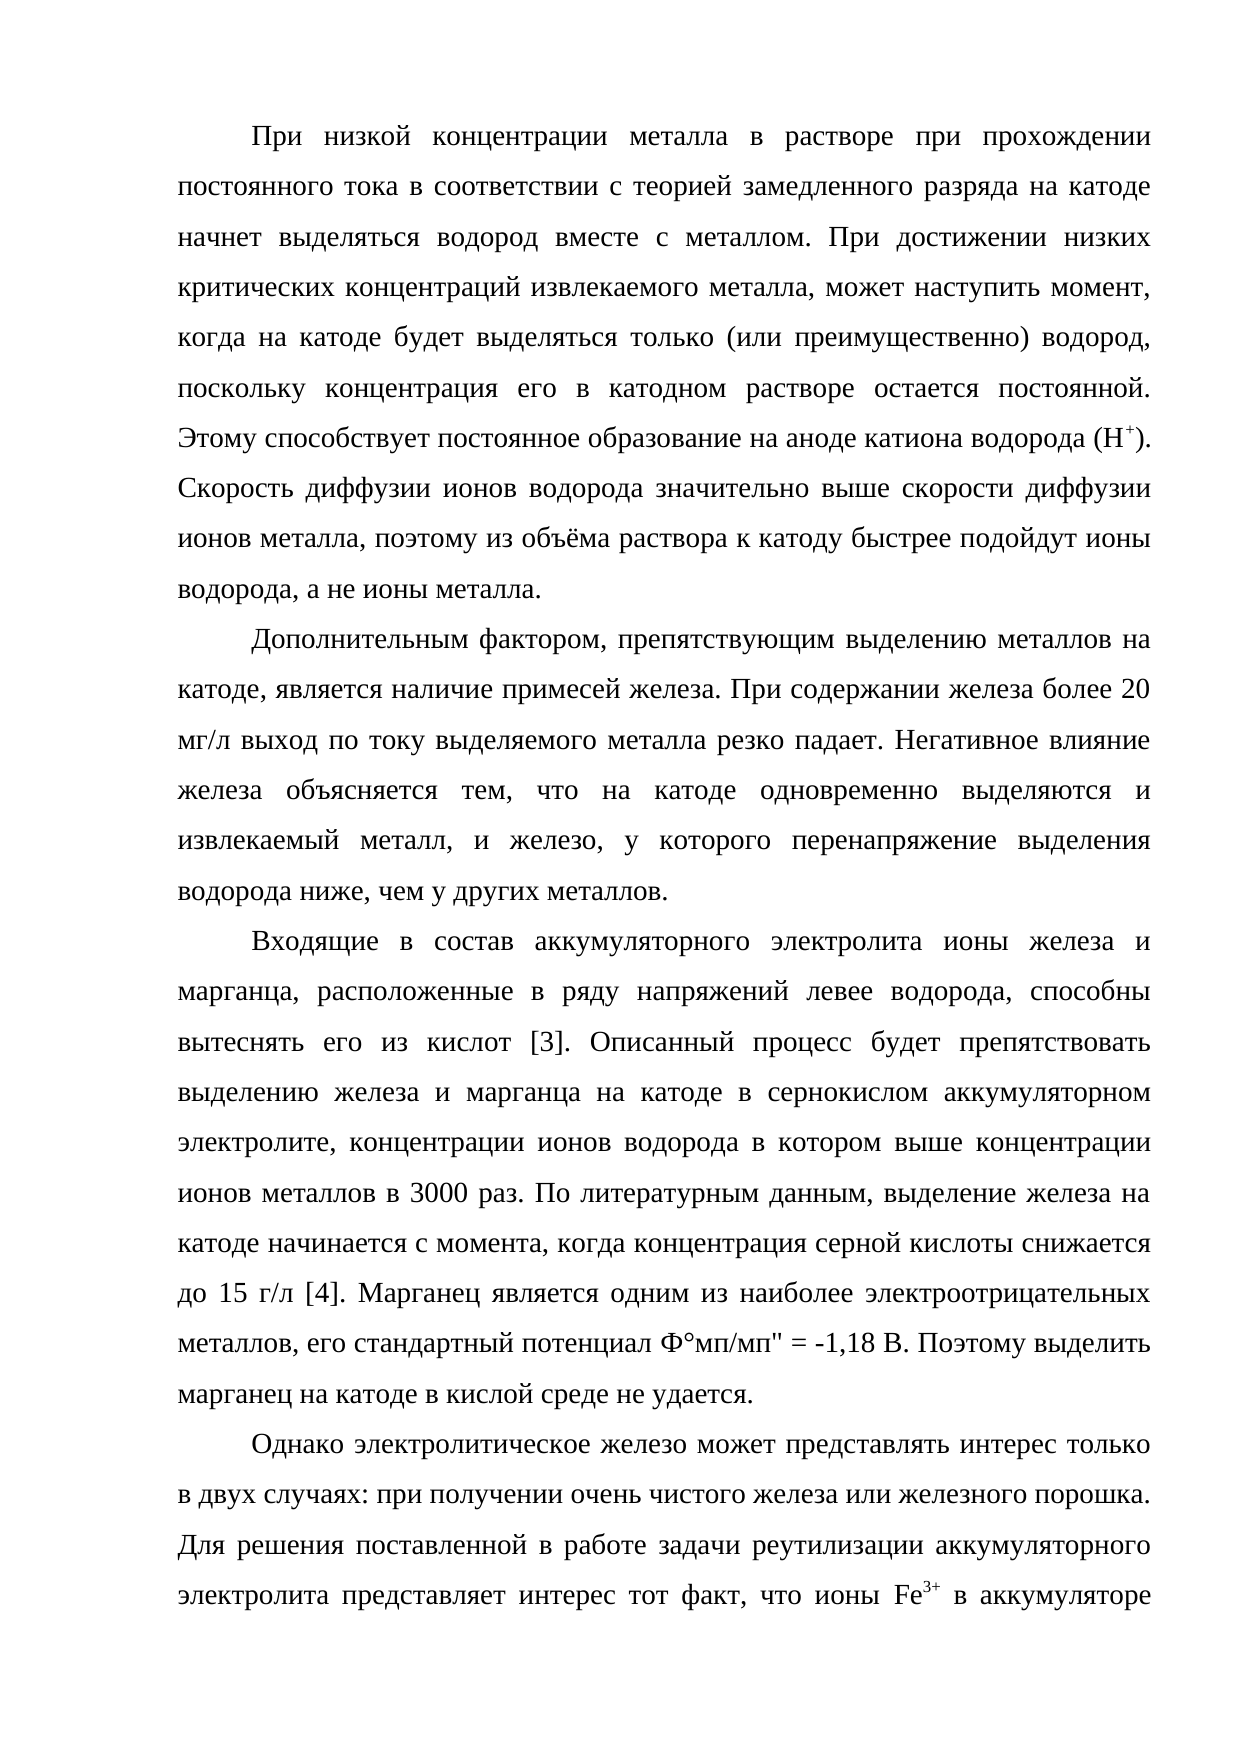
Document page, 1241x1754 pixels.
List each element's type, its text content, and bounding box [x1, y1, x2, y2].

text При низкой концентрации металла в растворе при прохождении постоянного тока в соответствии с теорией замедленного разряда на катоде начнет выделяться водород вместе с металлом. При достижении низких критических концентраций извлекаемого металла, может наступить момент, когда на катоде будет выделяться только (или преимущественно) водород, поскольку концентрация его в катодном растворе остается постоянной. Этому способствует постоянное образование на аноде катиона водорода (Н+). Скорость диффузии ионов водорода значительно выше скорости диффузии ионов металла, поэтому из объёма раствора к катоду быстрее подойдут ионы водорода, а не ионы металла. [177, 118, 1152, 604]
text Входящие в состав аккумуляторного электролита ионы железа и марганца, расположенные в ряду напряжений левее водорода, способны вытеснять его из кислот [3]. Описанный процесс будет препятствовать выделению железа и марганца на катоде в сернокислом аккумуляторном электролите, концентрации ионов водорода в котором выше концентрации ионов металлов в 3000 раз. По литературным данным, выделение железа на катоде начинается с момента, когда концентрация серной кислоты снижается до 15 г/л [4]. Марганец является одним из наиболее электроотрицательных металлов, его стандартный потенциал Ф°мп/мп" = -1,18 В. Поэтому выделить марганец на катоде в кислой среде не удается. [177, 923, 1152, 1409]
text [177, 1426, 1152, 1611]
text Дополнительным фактором, препятствующим выделению металлов на катоде, является наличие примесей железа. При содержании железа более 20 мг/л выход по току выделяемого металла резко падает. Негативное влияние железа объясняется тем, что на катоде одновременно выделяются и извлекаемый металл, и железо, у которого перенапряжение выделения водорода ниже, чем у других металлов. [177, 621, 1152, 906]
